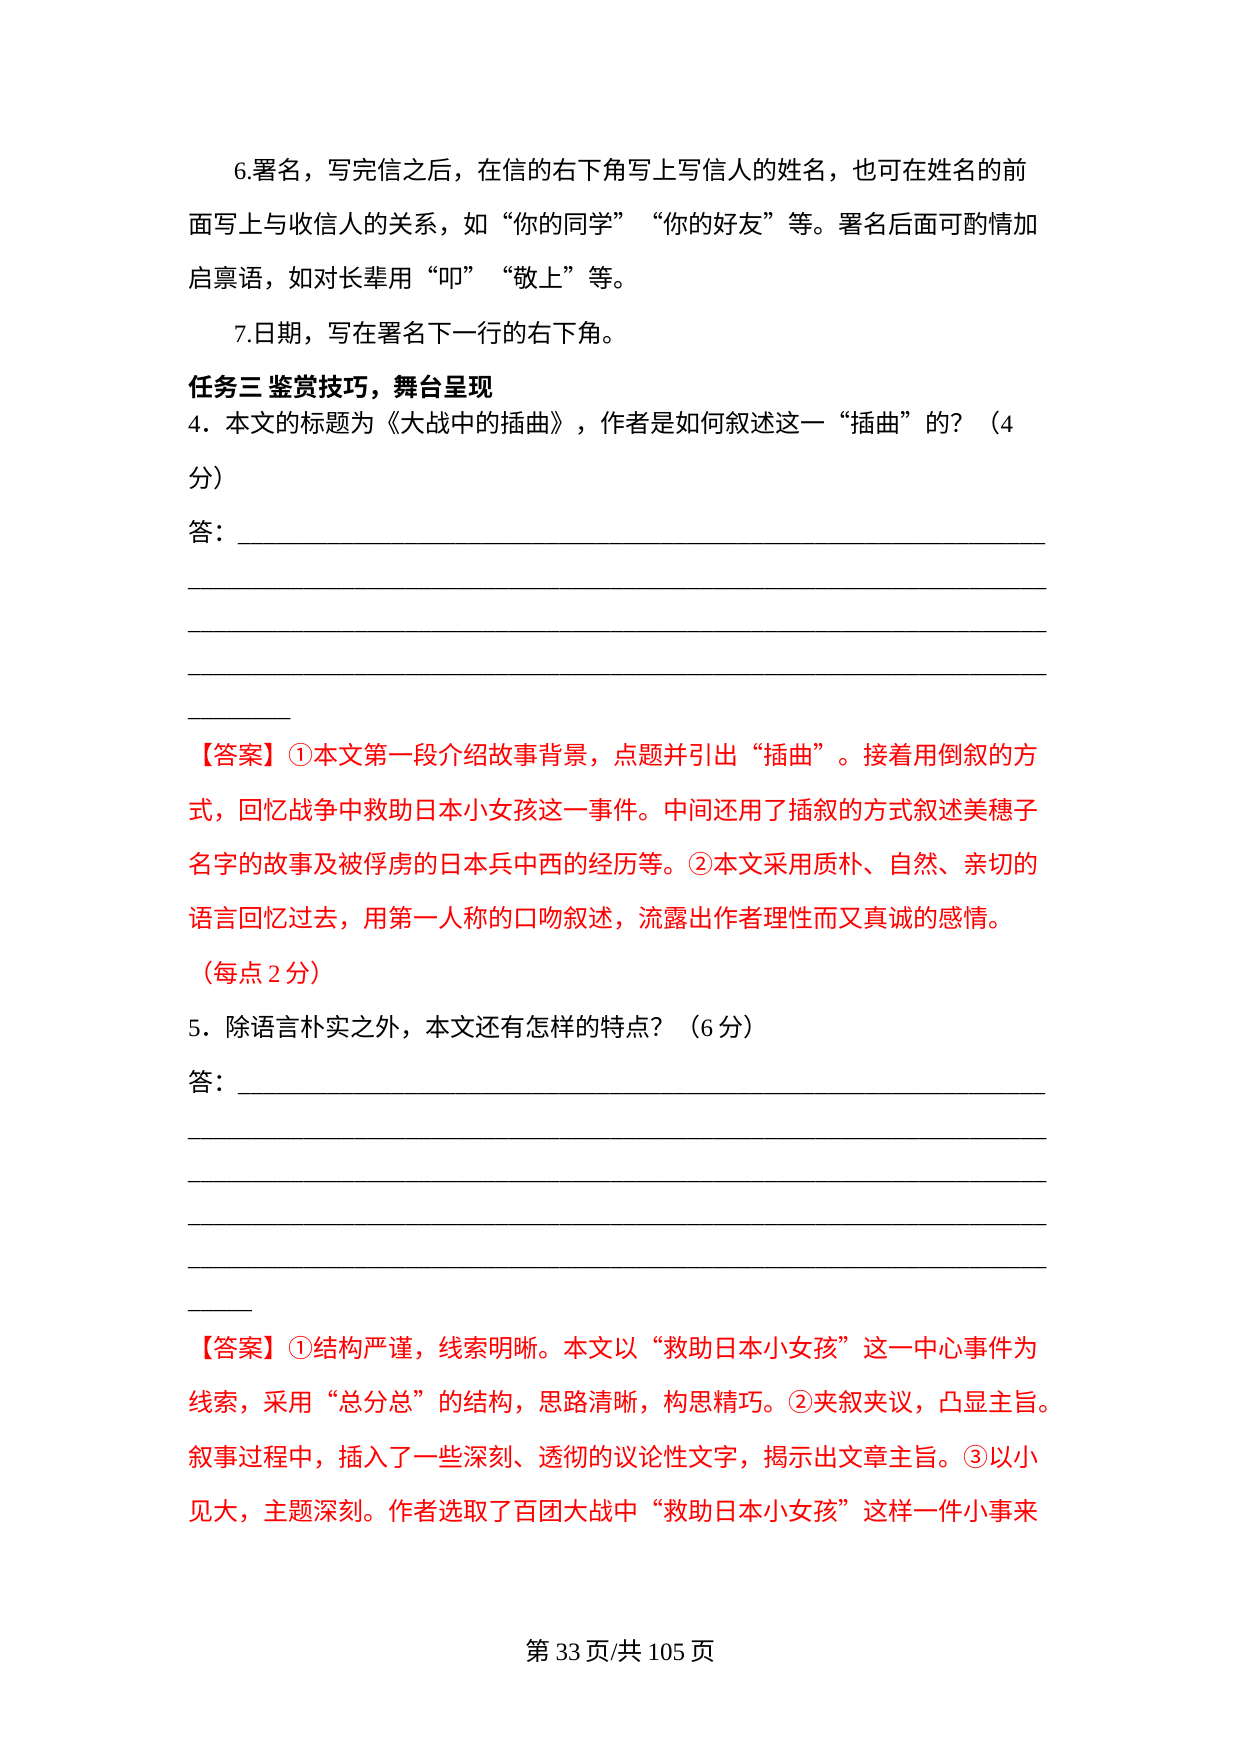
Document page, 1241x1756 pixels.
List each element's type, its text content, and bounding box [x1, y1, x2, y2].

text 答：_ _ _ _ _ _ _ _ _ _ _ _ _ _ _ _ _ _ _ _ _ _ _ _ _ _ _ _ _ _ _ _ _ _ _ _ _ _ _ _ _ _ _ _ _ _ _ _ _ _ _ _ _ _ _ _ _ _ _ _ _ _ _ _ _ _ _ _ _ _ _ _ _ _ _ _ _ _ _ _ _ _ _ _ _ _ _ _ _ _ _ _ _ _ _ _ _ _ _ _ _ _ _ _ _ _ _ _ _ _ _ _ _ _ _ _ _ _ _ _ _ _ _ _ _ _ _ _ _ _ _ _ _ _ _ _ _ _ _ _ _ _ _ _ _ _ _ _ _ _ _ _ _ _ _ _ _ _ _ _ _ _ _ _ _ _ _ _ _ _ _ _ _ _ _ _ _ _ _ _ _ _ _ _ _ _ _ _ _ _ _ _ _ _ _ _ _ _ _ _ _ _ _ _ _ _ _ _ _ _ _ _ _ _ _ _ _ _ _ _ _ _ _ _ _ _ _ _ _ _ _ _ _ _ _ _ _ _ _ _ _ _ _ _ _ _ _ _ _ _ _ _ _ _ _ _ _ _ _ _ _ _ _ _ _ _ _ _ _ _ _ _ _ _ _ _ _ _ _ _ _ _ _ _ _ _ _ _ _ _ _ _ _ _ _ _ _ _ _ _ _ _ _ _ _ _ _ _ _ _ _ _ _ _ _ _ _ _ _ _ _ _ _ _ _ _ _ _ _ _ _ _ _ _ _ _ [188, 1062, 1052, 1314]
text 6.署名，写完信之后，在信的右下角写上写信人的姓名，也可在姓名的前面写上与收信人的关系，如“你的同学”“你的好友”等。署名后面可酌情加启禀语，如对长辈用“叩”“敬上”等。 [188, 150, 1052, 295]
text 4．本文的标题为《大战中的插曲》，作者是如何叙述这一“插曲”的？（4分） [188, 404, 1052, 494]
subtitle 任务三 鉴赏技巧，舞台呈现 [188, 368, 1052, 404]
text 5．除语言朴实之外，本文还有怎样的特点？（6分） [188, 1008, 1052, 1044]
text 7.日期，写在署名下一行的右下角。 [188, 313, 1052, 349]
text 答：_ _ _ _ _ _ _ _ _ _ _ _ _ _ _ _ _ _ _ _ _ _ _ _ _ _ _ _ _ _ _ _ _ _ _ _ _ _ _ _ _ _ _ _ _ _ _ _ _ _ _ _ _ _ _ _ _ _ _ _ _ _ _ _ _ _ _ _ _ _ _ _ _ _ _ _ _ _ _ _ _ _ _ _ _ _ _ _ _ _ _ _ _ _ _ _ _ _ _ _ _ _ _ _ _ _ _ _ _ _ _ _ _ _ _ _ _ _ _ _ _ _ _ _ _ _ _ _ _ _ _ _ _ _ _ _ _ _ _ _ _ _ _ _ _ _ _ _ _ _ _ _ _ _ _ _ _ _ _ _ _ _ _ _ _ _ _ _ _ _ _ _ _ _ _ _ _ _ _ _ _ _ _ _ _ _ _ _ _ _ _ _ _ _ _ _ _ _ _ _ _ _ _ _ _ _ _ _ _ _ _ _ _ _ _ _ _ _ _ _ _ _ _ _ _ _ _ _ _ _ _ _ _ _ _ _ _ _ _ _ _ _ _ _ _ _ _ _ _ _ _ _ _ _ _ _ _ _ _ _ _ _ _ _ _ _ _ _ _ _ _ _ [188, 513, 1052, 721]
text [188, 1328, 1052, 1528]
text 【答案】①本文第一段介绍故事背景，点题并引出“插曲”。接着用倒叙的方式，回忆战争中救助日本小女孩这一事件。中间还用了插叙的方式叙述美穗子名字的故事及被俘虏的日本兵中西的经历等。②本文采用质朴、自然、亲切的语言回忆过去，用第一人称的口吻叙述，流露出作者理性而又真诚的感情。（每点2分） [188, 736, 1052, 989]
